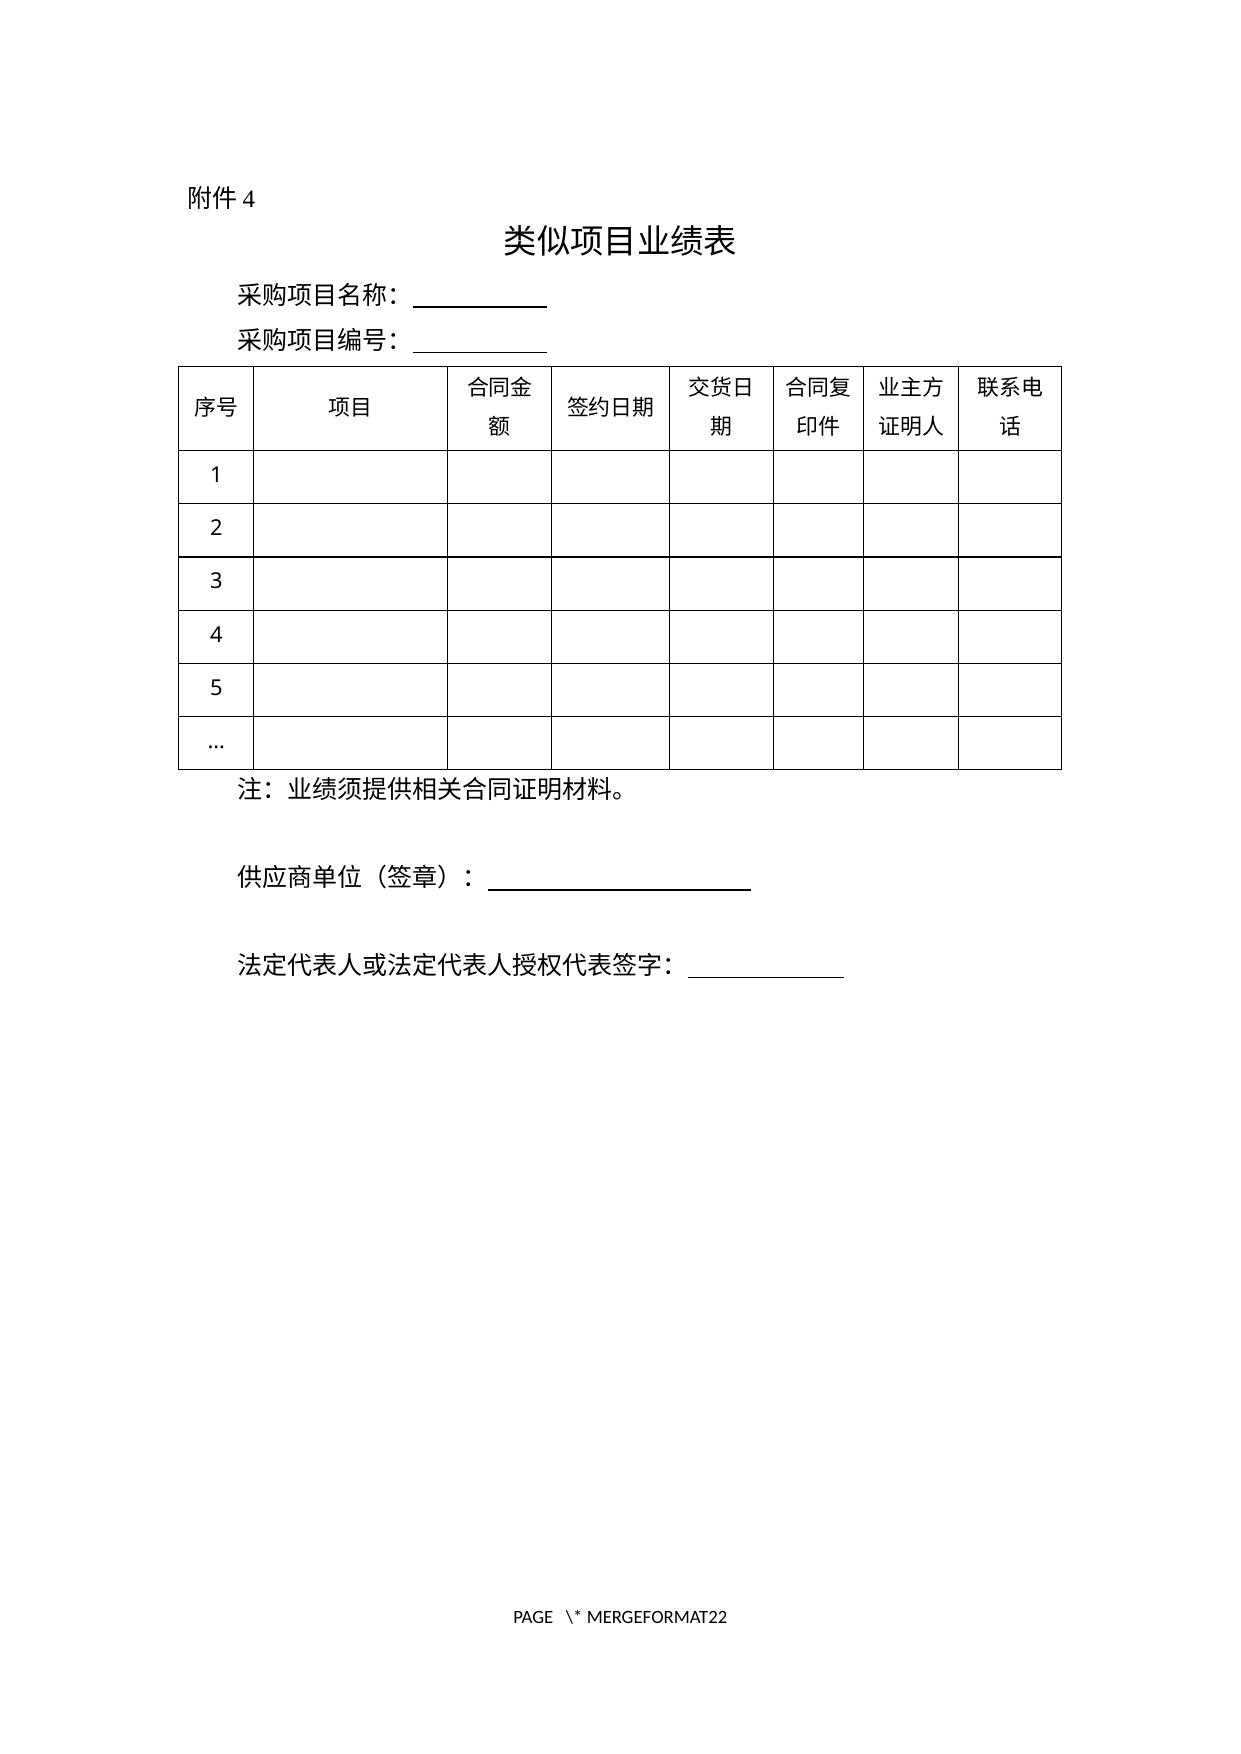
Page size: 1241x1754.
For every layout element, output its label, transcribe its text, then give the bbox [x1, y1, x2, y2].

text 附件4 [187, 179, 1053, 215]
table_cell [774, 611, 863, 663]
table_cell [448, 451, 551, 503]
table_cell [864, 611, 958, 663]
text 采购项目编号： [187, 321, 1053, 357]
table_cell [864, 664, 958, 716]
table_cell [864, 451, 958, 503]
table_cell [670, 451, 773, 503]
table_cell [864, 558, 958, 609]
text 采购项目名称： [187, 275, 1053, 311]
table_cell [959, 717, 1061, 769]
table_cell [448, 504, 551, 556]
table_header 序号 [179, 367, 253, 450]
table_cell [254, 664, 447, 716]
table_cell [254, 451, 447, 503]
table_cell [552, 451, 669, 503]
table_cell [864, 504, 958, 556]
text 注：业绩须提供相关合同证明材料。 [187, 770, 1053, 806]
text 供应商单位（签章）： [187, 858, 1053, 894]
table_cell [254, 611, 447, 663]
table_header 联系电话 [959, 367, 1061, 450]
table_cell [774, 664, 863, 716]
table_header 业主方证明人 [864, 367, 958, 450]
table_cell [959, 451, 1061, 503]
table_cell [552, 504, 669, 556]
table_cell [670, 504, 773, 556]
table_cell [552, 558, 669, 609]
table_cell [448, 611, 551, 663]
table_cell [448, 558, 551, 609]
table_cell [774, 558, 863, 609]
table_cell [448, 717, 551, 769]
table_cell [774, 717, 863, 769]
table_cell [670, 664, 773, 716]
table_cell [670, 717, 773, 769]
text 法定代表人或法定代表人授权代表签字： [187, 946, 1053, 982]
table_cell [774, 504, 863, 556]
table_cell [448, 664, 551, 716]
table_cell [254, 558, 447, 609]
table_header 合同金额 [448, 367, 551, 450]
table_cell [864, 717, 958, 769]
text 类似项目业绩表 [187, 215, 1053, 263]
table_cell [254, 717, 447, 769]
table_cell [552, 664, 669, 716]
table_cell [254, 504, 447, 556]
table_header 签约日期 [552, 367, 669, 450]
table_cell [959, 611, 1061, 663]
table_cell … [179, 717, 253, 769]
table_header 合同复印件 [774, 367, 863, 450]
table_cell [959, 504, 1061, 556]
table_cell 3 [179, 558, 253, 609]
table_cell [670, 611, 773, 663]
table_cell 2 [179, 504, 253, 556]
table_cell [774, 451, 863, 503]
table_header 交货日期 [670, 367, 773, 450]
table_cell 1 [179, 451, 253, 503]
table_cell [552, 611, 669, 663]
table_cell [670, 558, 773, 609]
table_cell 5 [179, 664, 253, 716]
table_cell [959, 558, 1061, 609]
table_header 项目 [254, 367, 447, 450]
table_cell 4 [179, 611, 253, 663]
table_cell [552, 717, 669, 769]
table_cell [959, 664, 1061, 716]
